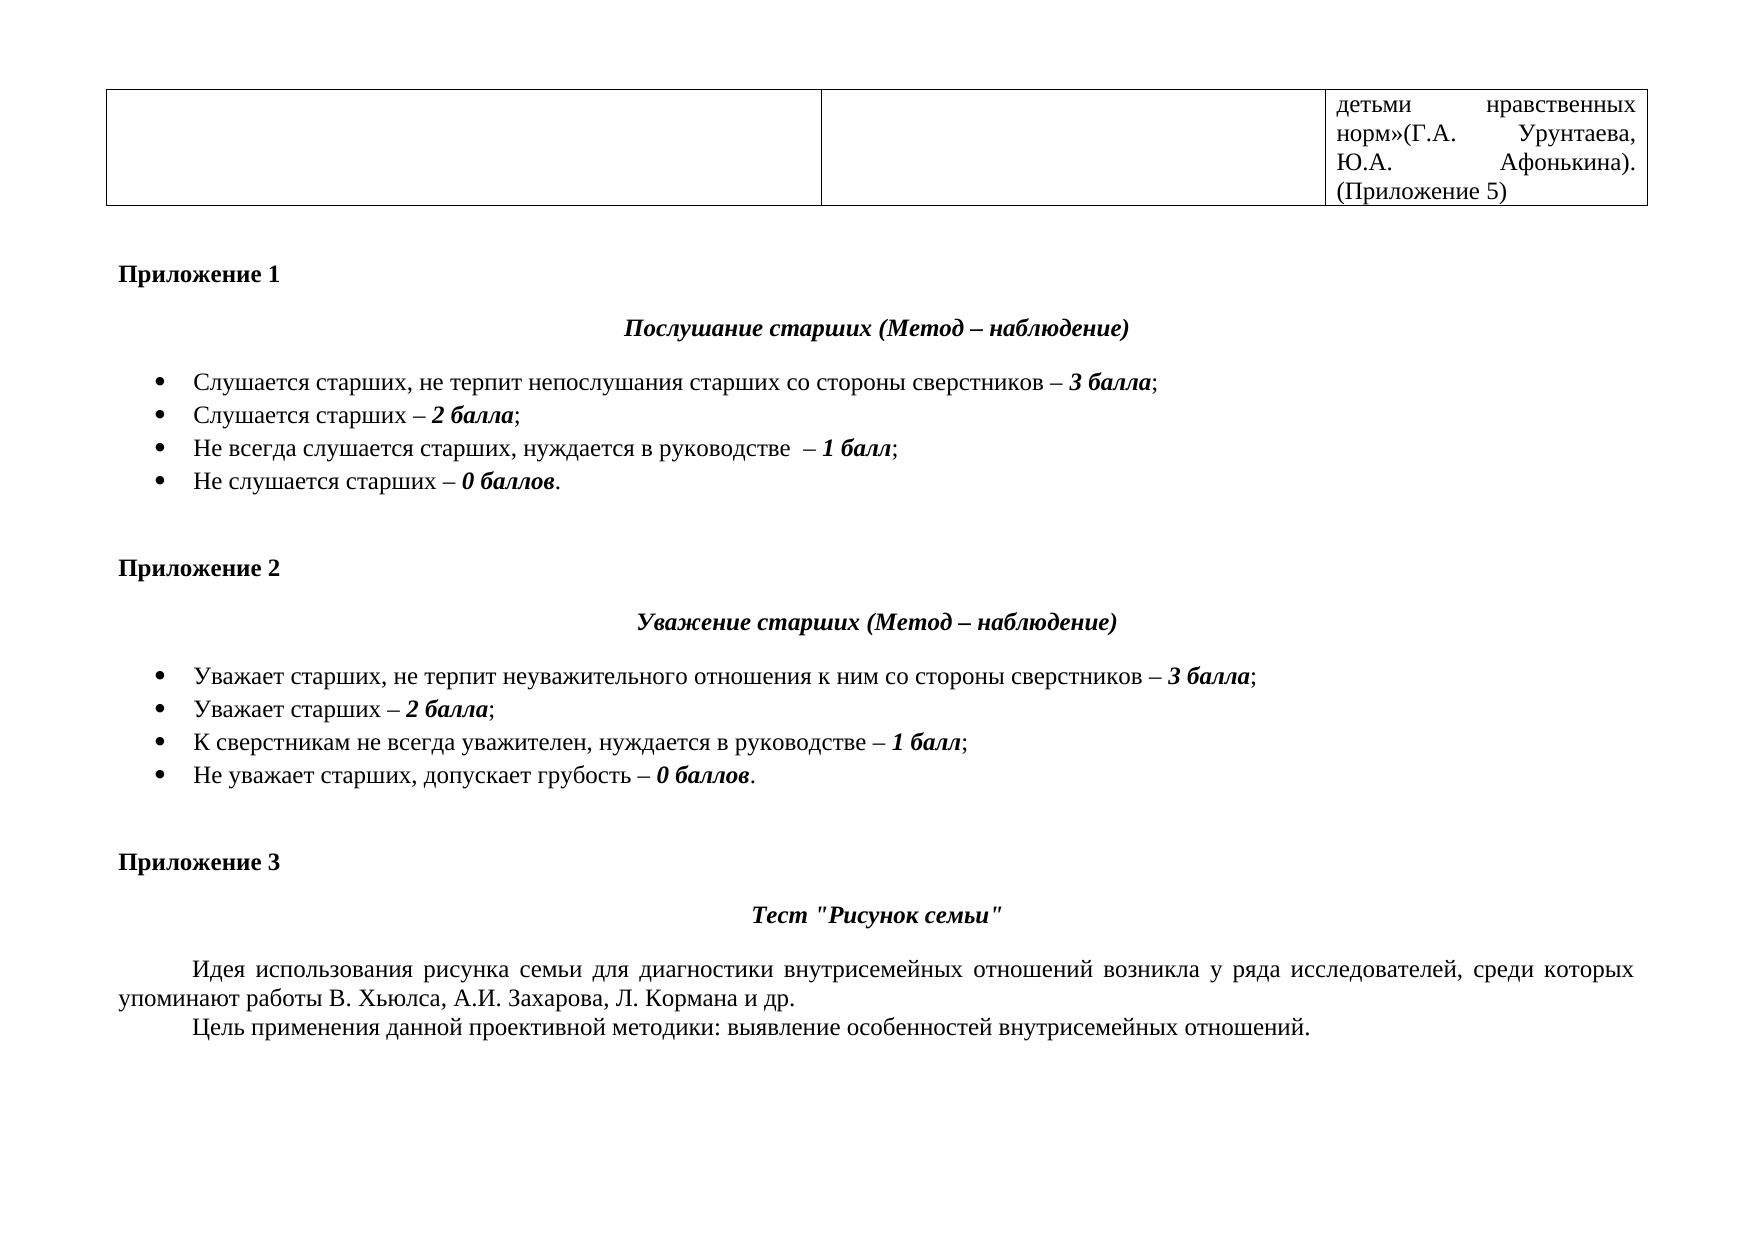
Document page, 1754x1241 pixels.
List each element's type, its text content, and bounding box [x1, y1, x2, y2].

list Уважает старших – 2 балла; [156, 694, 1636, 723]
list Слушается старших, не терпит непослушания старших со стороны сверстников – 3 балла; [156, 367, 1636, 396]
list Не всегда слушается старших, нуждается в руководстве – 1 балл; [156, 433, 1636, 462]
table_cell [107, 90, 821, 204]
text Тест "Рисунок семьи" [118, 901, 1636, 929]
list Не слушается старших – 0 баллов. [156, 466, 1636, 495]
list Уважает старших, не терпит неуважительного отношения к ним со стороны сверстников – 3 балла; [156, 661, 1636, 689]
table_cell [1326, 90, 1647, 204]
text Послушание старших (Метод – наблюдение) [118, 313, 1636, 342]
text Цель применения данной проективной методики: выявление особенностей внутрисемейных отношений. [118, 1012, 1636, 1041]
table_cell [822, 90, 1325, 204]
list К сверстникам не всегда уважителен, нуждается в руководстве – 1 балл; [156, 727, 1636, 756]
text Приложение 2 [118, 553, 1636, 582]
list Слушается старших – 2 балла; [156, 400, 1636, 429]
text Уважение старших (Метод – наблюдение) [118, 607, 1636, 636]
text Идея использования рисунка семьи для диагностики внутрисемейных отношений возникла у ряда исследователей, среди которых упоминают работы В. Хьюлса, А.И. Захарова, Л. Кормана и др. [118, 954, 1636, 1012]
list Не уважает старших, допускает грубость – 0 баллов. [156, 760, 1636, 789]
text Приложение 3 [118, 847, 1636, 876]
text Приложение 1 [118, 259, 1636, 288]
